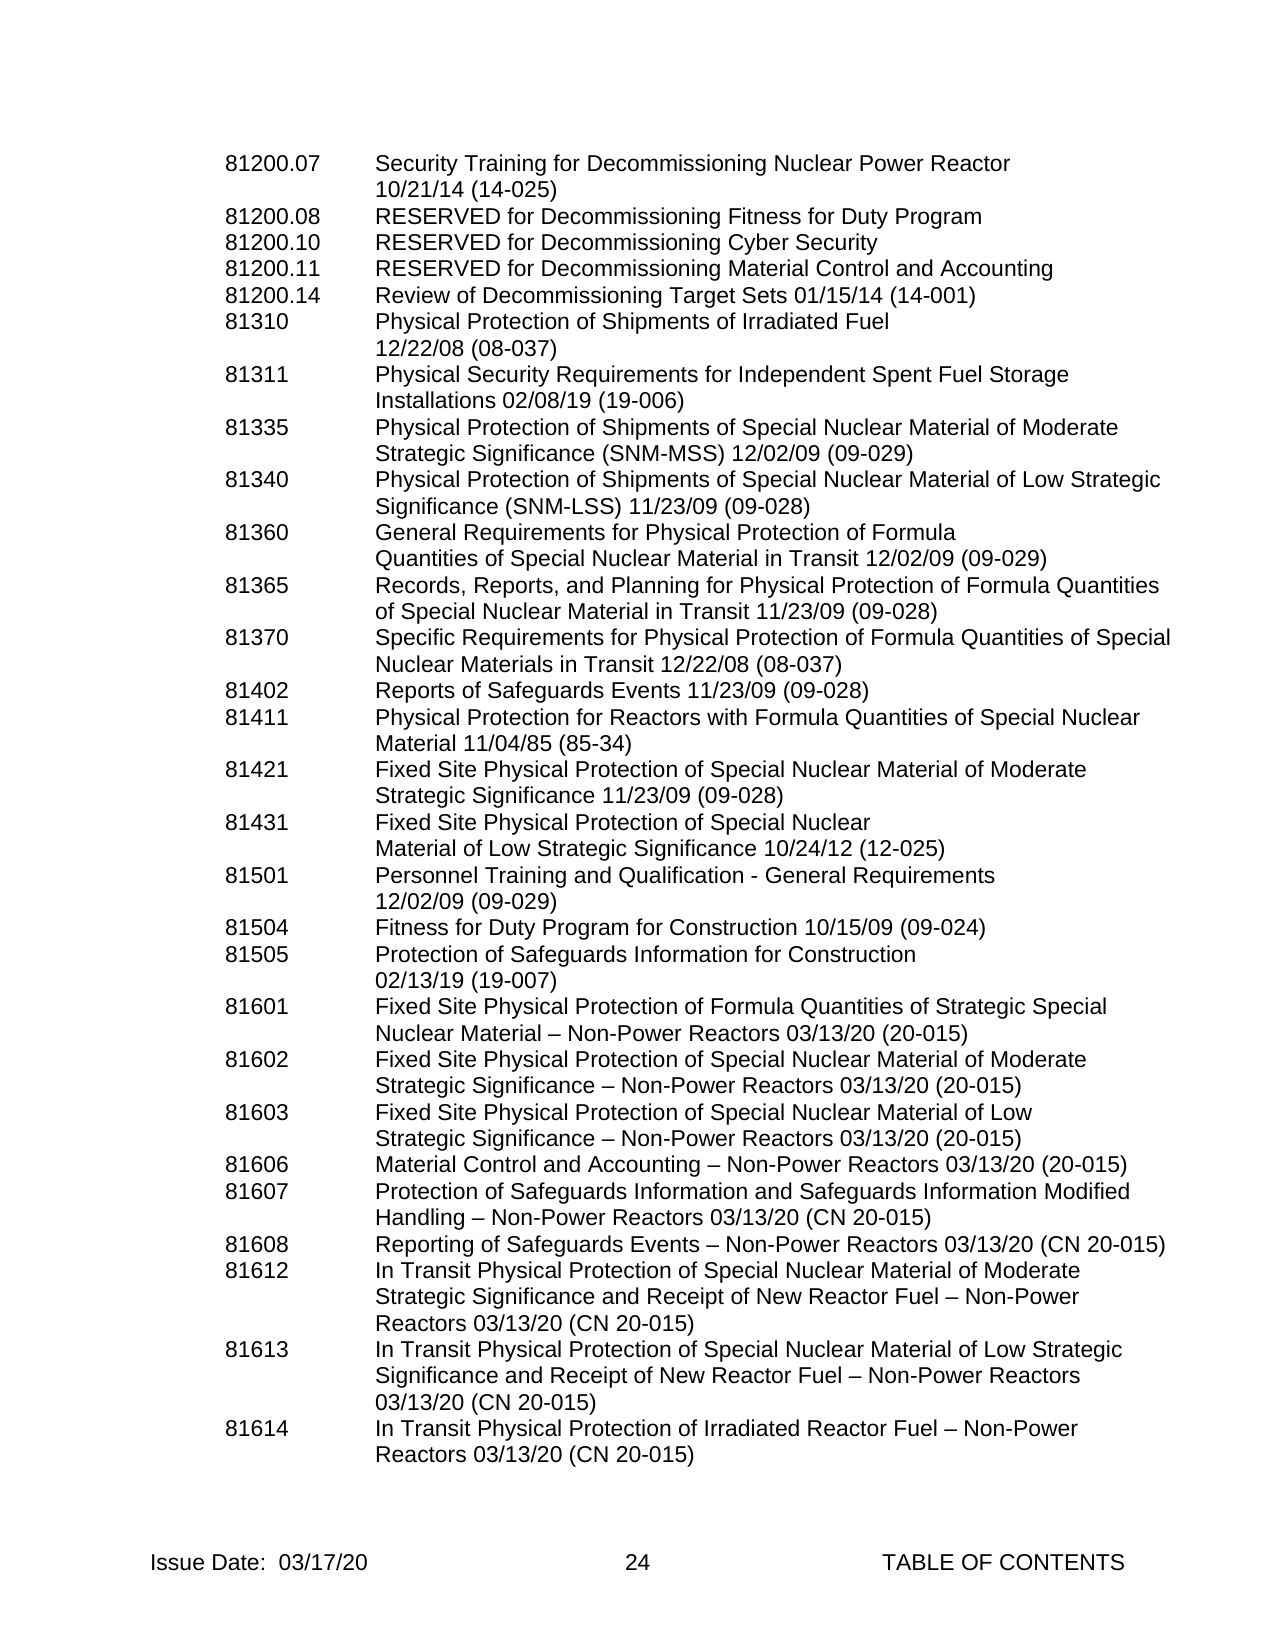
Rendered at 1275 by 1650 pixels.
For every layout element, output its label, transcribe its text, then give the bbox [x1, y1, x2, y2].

text 81614 In Transit Physical Protection of Irradiated Reactor Fuel – Non-Power Reactors 03/13/20 (CN 20-015) [150, 1415, 1172, 1468]
text 81501 Personnel Training and Qualification - General Requirements [225, 862, 1172, 888]
text 81421 Fixed Site Physical Protection of Special Nuclear Material of Moderate Strategic Significance 11/23/09 (09-028) [150, 756, 1172, 809]
text 81370 Specific Requirements for Physical Protection of Formula Quantities of Special Nuclear Materials in Transit 12/22/08 (08-037) [225, 624, 1172, 677]
text 81310 Physical Protection of Shipments of Irradiated Fuel [150, 308, 1172, 334]
text 81613 In Transit Physical Protection of Special Nuclear Material of Low Strategic Significance and Receipt of New Reactor Fuel – Non-Power Reactors [150, 1336, 1172, 1389]
text 02/13/19 (19-007) [150, 967, 1172, 993]
text 81601 Fixed Site Physical Protection of Formula Quantities of Strategic Special Nuclear Material – Non-Power Reactors 03/13/20 (20-015) [150, 993, 1172, 1046]
text 81365 Records, Reports, and Planning for Physical Protection of Formula Quantities of Special Nuclear Material in Transit 11/23/09 (09-028) [150, 572, 1172, 624]
text Material of Low Strategic Significance 10/24/12 (12-025) [225, 835, 1172, 862]
text 81505 Protection of Safeguards Information for Construction [150, 941, 1172, 967]
text 81402 Reports of Safeguards Events 11/23/09 (09-028) [150, 677, 1172, 703]
text 81360 General Requirements for Physical Protection of Formula [150, 519, 1172, 545]
text 81606 Material Control and Accounting – Non-Power Reactors 03/13/20 (20-015) [150, 1151, 1172, 1178]
text 81607 Protection of Safeguards Information and Safeguards Information Modified Handling – Non-Power Reactors 03/13/20 (CN 20-015) [150, 1178, 1172, 1231]
text 81340 Physical Protection of Shipments of Special Nuclear Material of Low Strategic Significance (SNM-LSS) 11/23/09 (09-028) [150, 466, 1172, 519]
text Quantities of Special Nuclear Material in Transit 12/02/09 (09-029) [225, 545, 1172, 572]
text 03/13/20 (CN 20-015) [150, 1389, 1172, 1415]
text 81200.11 RESERVED for Decommissioning Material Control and Accounting [150, 255, 1172, 282]
text 81200.10 RESERVED for Decommissioning Cyber Security [150, 229, 1172, 255]
text 12/22/08 (08-037) [225, 334, 1172, 361]
text 81603 Fixed Site Physical Protection of Special Nuclear Material of Low Strategic Significance – Non-Power Reactors 03/13/20 (20-015) [150, 1099, 1172, 1151]
text 81200.08 RESERVED for Decommissioning Fitness for Duty Program [150, 203, 1172, 229]
text 10/21/14 (14-025) [150, 176, 1172, 203]
text 81411 Physical Protection for Reactors with Formula Quantities of Special Nuclear Material 11/04/85 (85-34) [150, 703, 1172, 756]
text 81200.07 Security Training for Decommissioning Nuclear Power Reactor [150, 150, 1172, 176]
text 81431 Fixed Site Physical Protection of Special Nuclear [150, 809, 1172, 835]
text 81608 Reporting of Safeguards Events – Non-Power Reactors 03/13/20 (CN 20-015) [150, 1231, 1172, 1257]
text 81602 Fixed Site Physical Protection of Special Nuclear Material of Moderate Strategic Significance – Non-Power Reactors 03/13/20 (20-015) [150, 1046, 1172, 1099]
text 81612 In Transit Physical Protection of Special Nuclear Material of Moderate Strategic Significance and Receipt of New Reactor Fuel – Non-Power Reactors 03/13/20 (CN 20-015) [150, 1257, 1172, 1336]
text 81504 Fitness for Duty Program for Construction 10/15/09 (09-024) [150, 914, 1172, 941]
text 81335 Physical Protection of Shipments of Special Nuclear Material of Moderate Strategic Significance (SNM-MSS) 12/02/09 (09-029) [225, 413, 1172, 466]
text 12/02/09 (09-029) [150, 888, 1172, 914]
text 81200.14 Review of Decommissioning Target Sets 01/15/14 (14-001) [150, 282, 1172, 308]
text 81311 Physical Security Requirements for Independent Spent Fuel Storage Installations 02/08/19 (19-006) [225, 361, 1172, 413]
